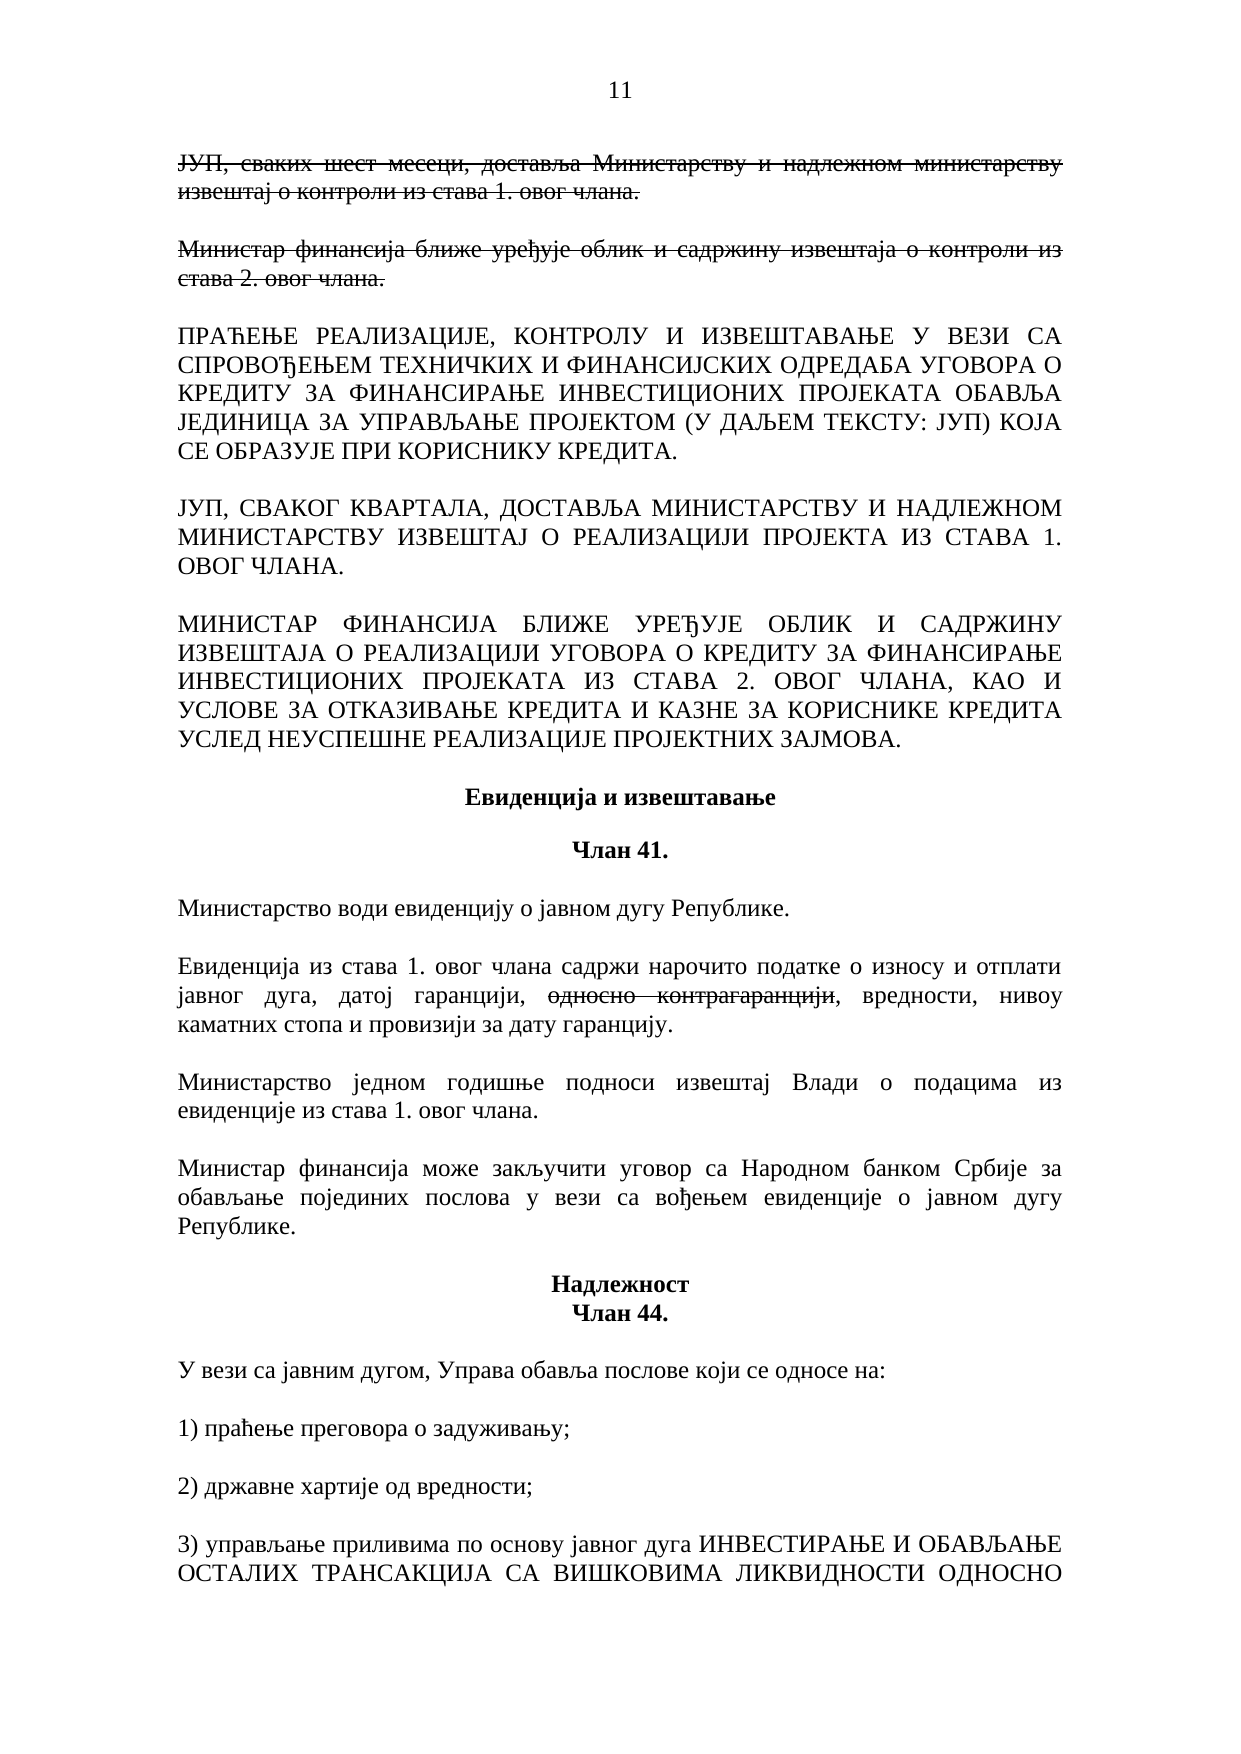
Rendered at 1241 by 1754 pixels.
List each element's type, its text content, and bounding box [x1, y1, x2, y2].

text 2) државне хартије од вредности; [177, 1471, 1063, 1500]
text Члан 41. [177, 836, 1063, 864]
text Министарство једном годишње подноси извештај Влади о подацима из евиденције из става 1. овог члана. [177, 1067, 1063, 1124]
text МИНИСТАР ФИНАНСИЈА БЛИЖЕ УРЕЂУЈЕ ОБЛИК И САДРЖИНУ ИЗВЕШТАЈА О РЕАЛИЗАЦИЈИ УГОВОРА О КРЕДИТУ ЗА ФИНАНСИРАЊЕ ИНВЕСТИЦИОНИХ ПРОЈЕКАТА ИЗ СТАВА 2. ОВОГ ЧЛАНА, КАО И УСЛОВЕ ЗА ОТКАЗИВАЊЕ КРЕДИТА И КАЗНЕ ЗА КОРИСНИКЕ КРЕДИТА УСЛЕД НЕУСПЕШНЕ РЕАЛИЗАЦИЈЕ ПРОЈЕКТНИХ ЗАЈМОВА. [177, 609, 1063, 753]
text 1) праћење преговора о задуживању; [177, 1413, 1063, 1442]
text Евиденција и извештавање [177, 782, 1063, 811]
text Надлежност [177, 1269, 1063, 1298]
text ЈУП, СВАКОГ КВАРТАЛА, ДОСТАВЉА МИНИСТАРСТВУ И НАДЛЕЖНОМ МИНИСТАРСТВУ ИЗВЕШТАЈ О РЕАЛИЗАЦИЈИ ПРОЈЕКТА ИЗ СТАВА 1. ОВОГ ЧЛАНА. [177, 493, 1063, 580]
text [177, 1529, 1063, 1587]
text Евиденција из става 1. овог члана садржи нарочито податке о износу и отплати јавног дуга, датој гаранцији, односно контрагаранцији, вредности, нивоу каматних стопа и провизији за дату гаранцију. [177, 951, 1063, 1038]
text Члан 44. [177, 1298, 1063, 1326]
text Министарство води евиденцију о јавном дугу Републике. [177, 893, 1063, 922]
text ЈУП, сваких шест месеци, доставља Министарству и надлежном министарству извештај о контроли из става 1. овог члана. [177, 164, 1063, 205]
text ПРАЋЕЊЕ РЕАЛИЗАЦИЈЕ, КОНТРОЛУ И ИЗВЕШТАВАЊЕ У ВЕЗИ СА СПРОВОЂЕЊЕМ ТЕХНИЧКИХ И ФИНАНСИЈСКИХ ОДРЕДАБА УГОВОРА О КРЕДИТУ ЗА ФИНАНСИРАЊЕ ИНВЕСТИЦИОНИХ ПРОЈЕКАТА ОБАВЉА ЈЕДИНИЦА ЗА УПРАВЉАЊЕ ПРОЈЕКТОМ (У ДАЉЕМ ТЕКСТУ: ЈУП) КОЈА СЕ ОБРАЗУЈЕ ПРИ КОРИСНИКУ КРЕДИТА. [177, 321, 1063, 465]
text Министар финансија ближе уређује облик и садржину извештаја о контроли из става 2. овог члана. [177, 234, 1063, 250]
text ЈУП, сваких шест месеци, доставља Министарству и надлежном министарству извештај о контроли из става 1. овог члана. [177, 148, 1063, 163]
text У вези са јавним дугом, Управа обавља послове који се односе на: [177, 1356, 1063, 1384]
text Министар финансија ближе уређује облик и садржину извештаја о контроли из става 2. овог члана. [177, 251, 1063, 292]
text Министар финансија може закључити уговор са Народном банком Србије за обављање појединих послова у вези са вођењем евиденције о јавном дугу Републике. [177, 1153, 1063, 1240]
